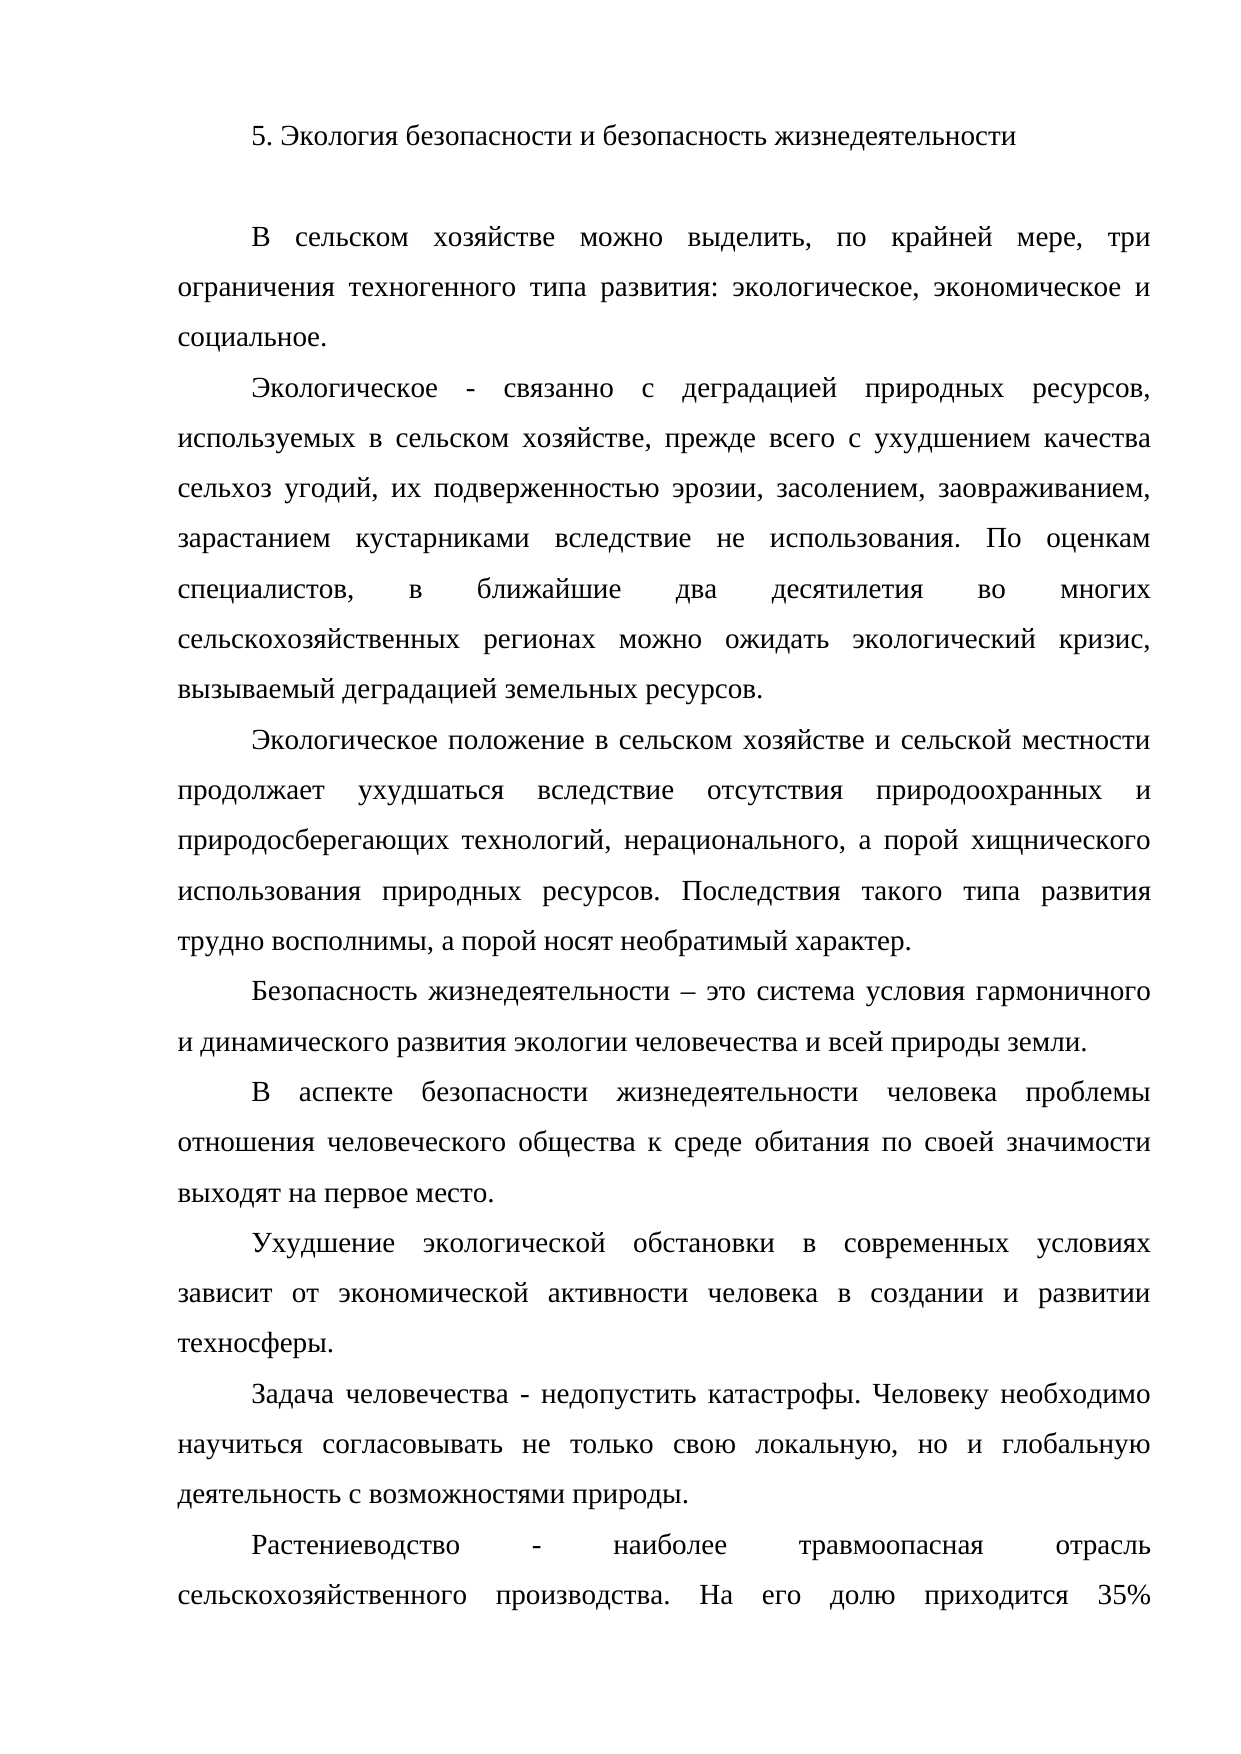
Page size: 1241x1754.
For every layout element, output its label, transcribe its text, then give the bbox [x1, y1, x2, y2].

text Ухудшение экологической обстановки в современных условиях зависит от экономической активности человека в создании и развитии техносферы. [177, 1225, 1152, 1359]
text Задача человечества - недопустить катастрофы. Человеку необходимо научиться согласовывать не только свою локальную, но и глобальную деятельность с возможностями природы. [177, 1376, 1152, 1510]
subtitle 5. Экология безопасности и безопасность жизнедеятельности [177, 118, 1152, 152]
text Экологическое положение в сельском хозяйстве и сельской местности продолжает ухудшаться вследствие отсутствия природоохранных и природосберегающих технологий, нерационального, а порой хищнического использования природных ресурсов. Последствия такого типа развития трудно восполнимы, а порой носят необратимый характер. [177, 722, 1152, 957]
text Безопасность жизнедеятельности – это система условия гармоничного и динамического развития экологии человечества и всей природы земли. [177, 973, 1152, 1057]
text В аспекте безопасности жизнедеятельности человека проблемы отношения человеческого общества к среде обитания по своей значимости выходят на первое место. [177, 1074, 1152, 1208]
text Экологическое - связанно с деградацией природных ресурсов, используемых в сельском хозяйстве, прежде всего с ухудшением качества сельхоз угодий, их подверженностью эрозии, засолением, заовраживанием, зарастанием кустарниками вследствие не использования. По оценкам специалистов, в ближайшие два десятилетия во многих сельскохозяйственных регионах можно ожидать экологический кризис, вызываемый деградацией земельных ресурсов. [177, 370, 1152, 705]
text В сельском хозяйстве можно выделить, по крайней мере, три ограничения техногенного типа развития: экологическое, экономическое и социальное. [177, 219, 1152, 353]
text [177, 1527, 1152, 1611]
